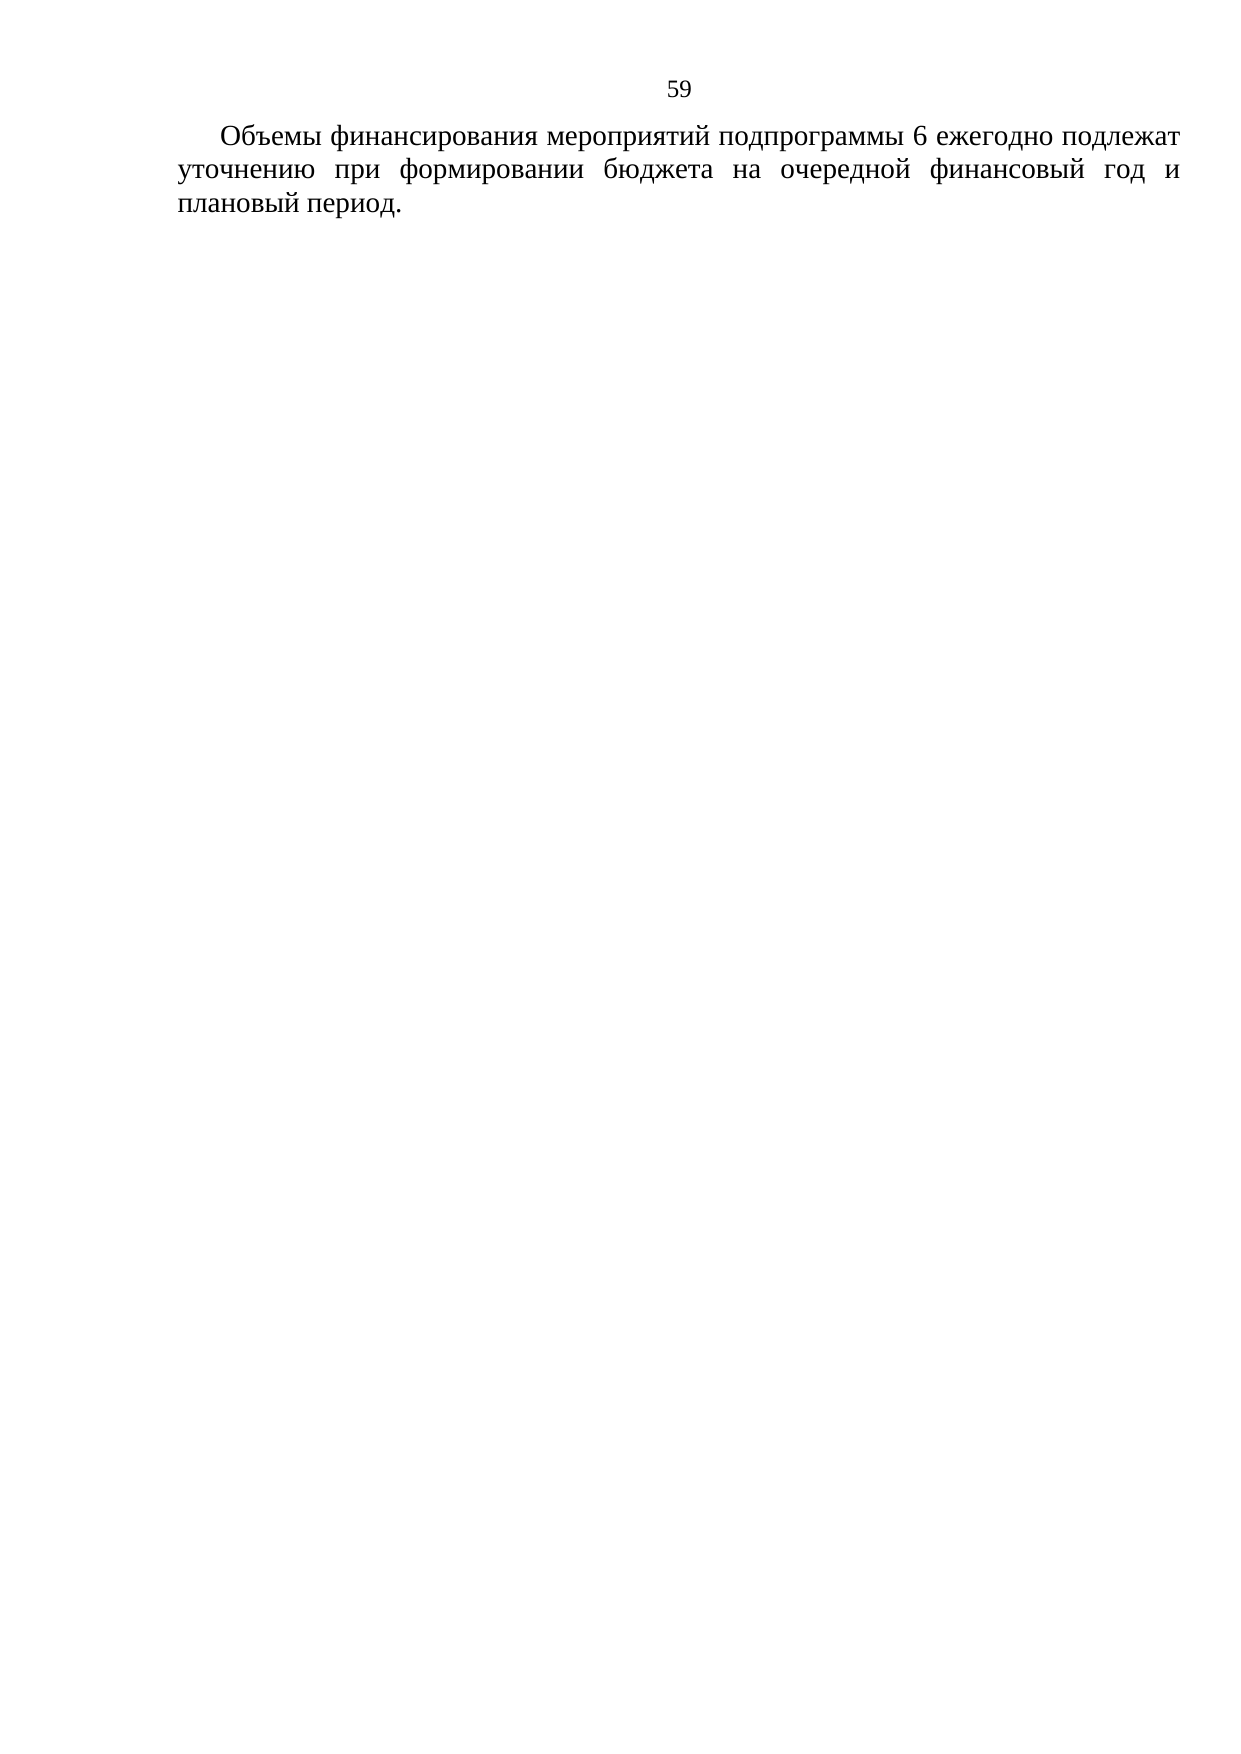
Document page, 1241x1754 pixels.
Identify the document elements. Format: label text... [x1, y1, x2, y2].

text Объемы финансирования мероприятий подпрограммы 6 ежегодно подлежат уточнению при формировании бюджета на очередной финансовый год и плановый период. [177, 118, 1181, 219]
